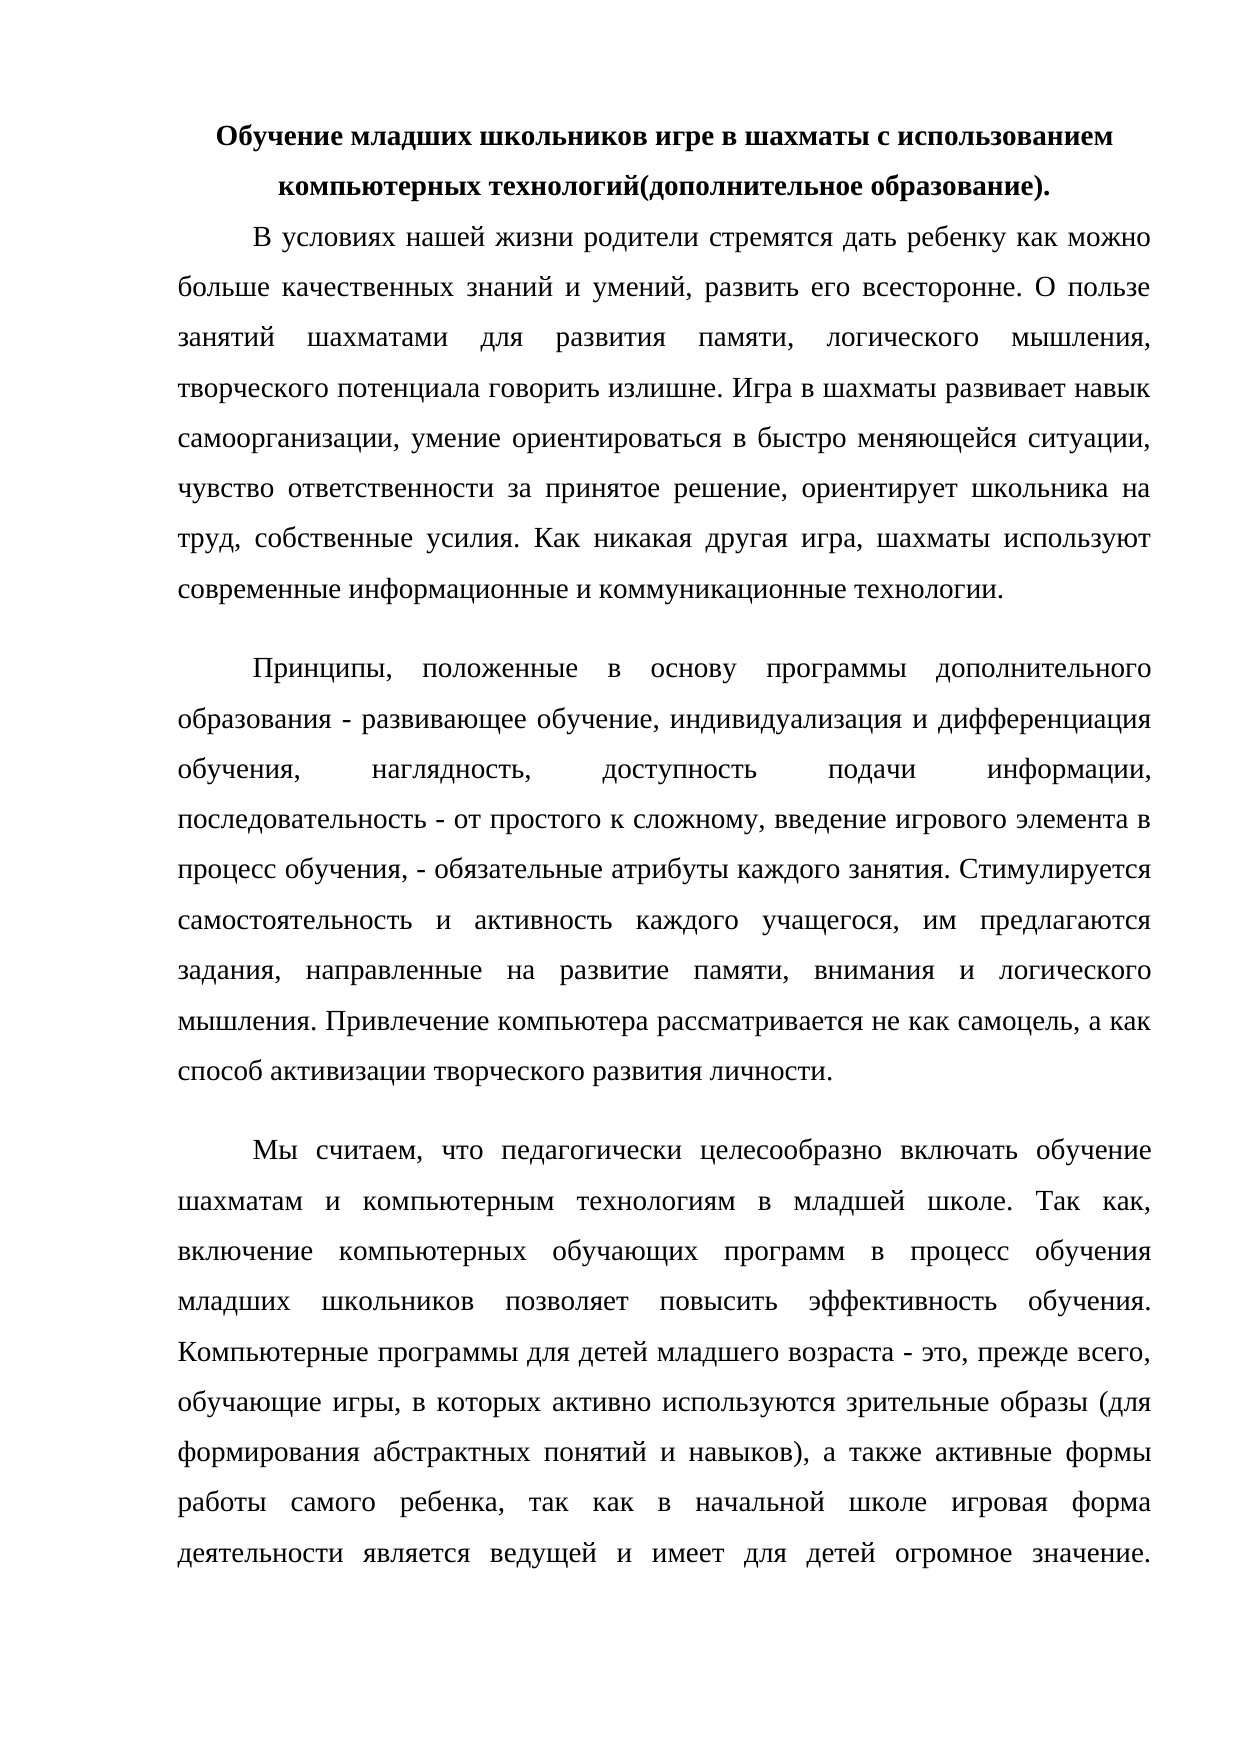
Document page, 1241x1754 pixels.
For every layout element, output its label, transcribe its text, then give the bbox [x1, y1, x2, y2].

text В условиях нашей жизни родители стремятся дать ребенку как можно больше качественных знаний и умений, развить его всесторонне. О пользе занятий шахматами для развития памяти, логического мышления, творческого потенциала говорить излишне. Игра в шахматы развивает навык самоорганизации, умение ориентироваться в быстро меняющейся ситуации, чувство ответственности за принятое решение, ориентирует школьника на труд, собственные усилия. Как никакая другая игра, шахматы используют современные информационные и коммуникационные технологии. [177, 219, 1152, 604]
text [177, 1132, 1152, 1568]
text Обучение младших школьников игре в шахматы с использованием компьютерных технологий(дополнительное образование). [177, 118, 1152, 202]
text Принципы, положенные в основу программы дополнительного образования - развивающее обучение, индивидуализация и дифференциация обучения, наглядность, доступность подачи информации, последовательность - от простого к сложному, введение игрового элемента в процесс обучения, - обязательные атрибуты каждого занятия. Стимулируется самостоятельность и активность каждого учащегося, им предлагаются задания, направленные на развитие памяти, внимания и логического мышления. Привлечение компьютера рассматривается не как самоцель, а как способ активизации творческого развития личности. [177, 650, 1152, 1086]
